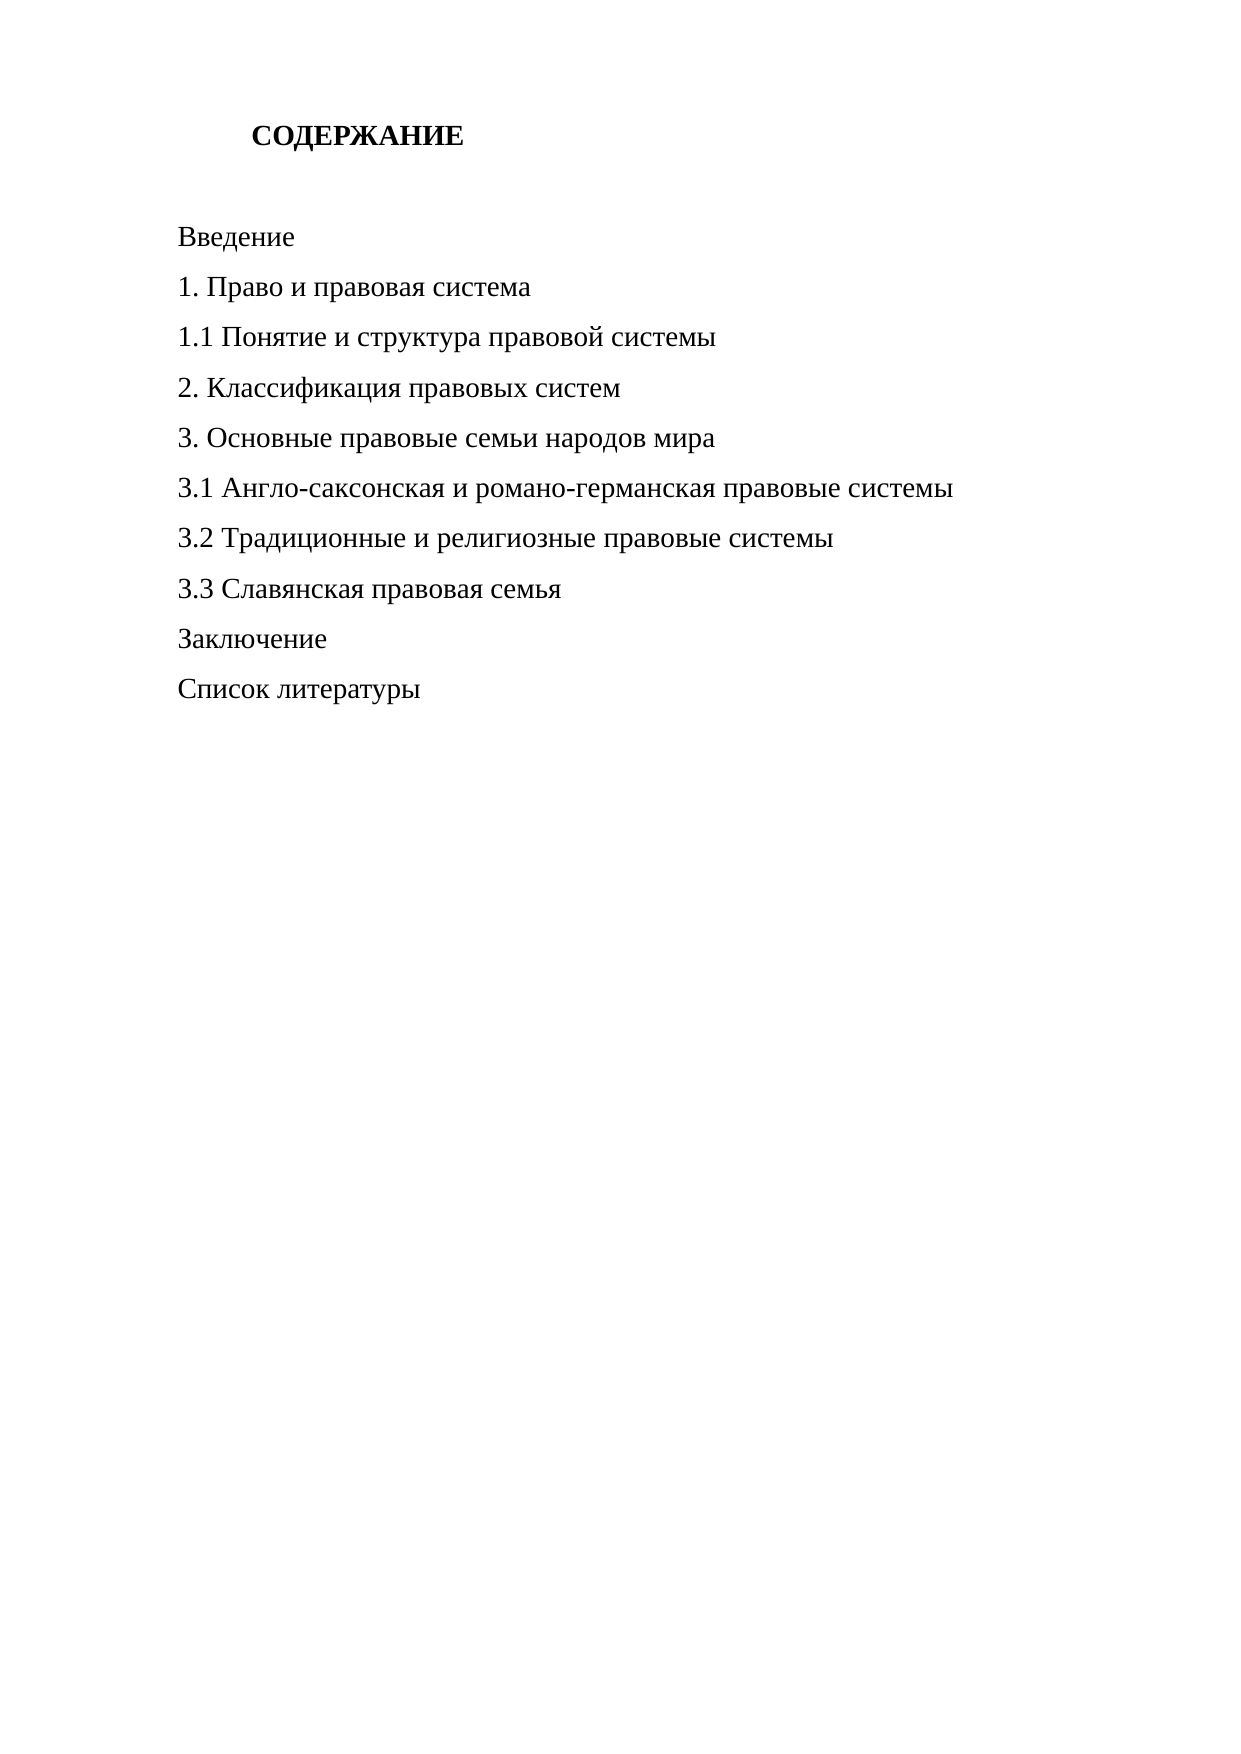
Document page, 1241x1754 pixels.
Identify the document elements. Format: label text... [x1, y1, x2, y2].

text 3.3 Славянская правовая семья [177, 571, 1152, 604]
subtitle СОДЕРЖАНИЕ [177, 118, 1152, 152]
text Заключение [177, 621, 1152, 655]
text 1. Право и правовая система [177, 269, 1152, 303]
text 2. Классификация правовых систем [177, 370, 1152, 403]
subtitle Введение [177, 219, 1152, 252]
text 3. Основные правовые семьи народов мира [177, 420, 1152, 453]
text 3.2 Традиционные и религиозные правовые системы [177, 521, 1152, 554]
text 1.1 Понятие и структура правовой системы [177, 319, 1152, 353]
subtitle Список литературы [177, 672, 1152, 705]
text 3.1 Англо-саксонская и романо-германская правовые системы [177, 470, 1152, 504]
